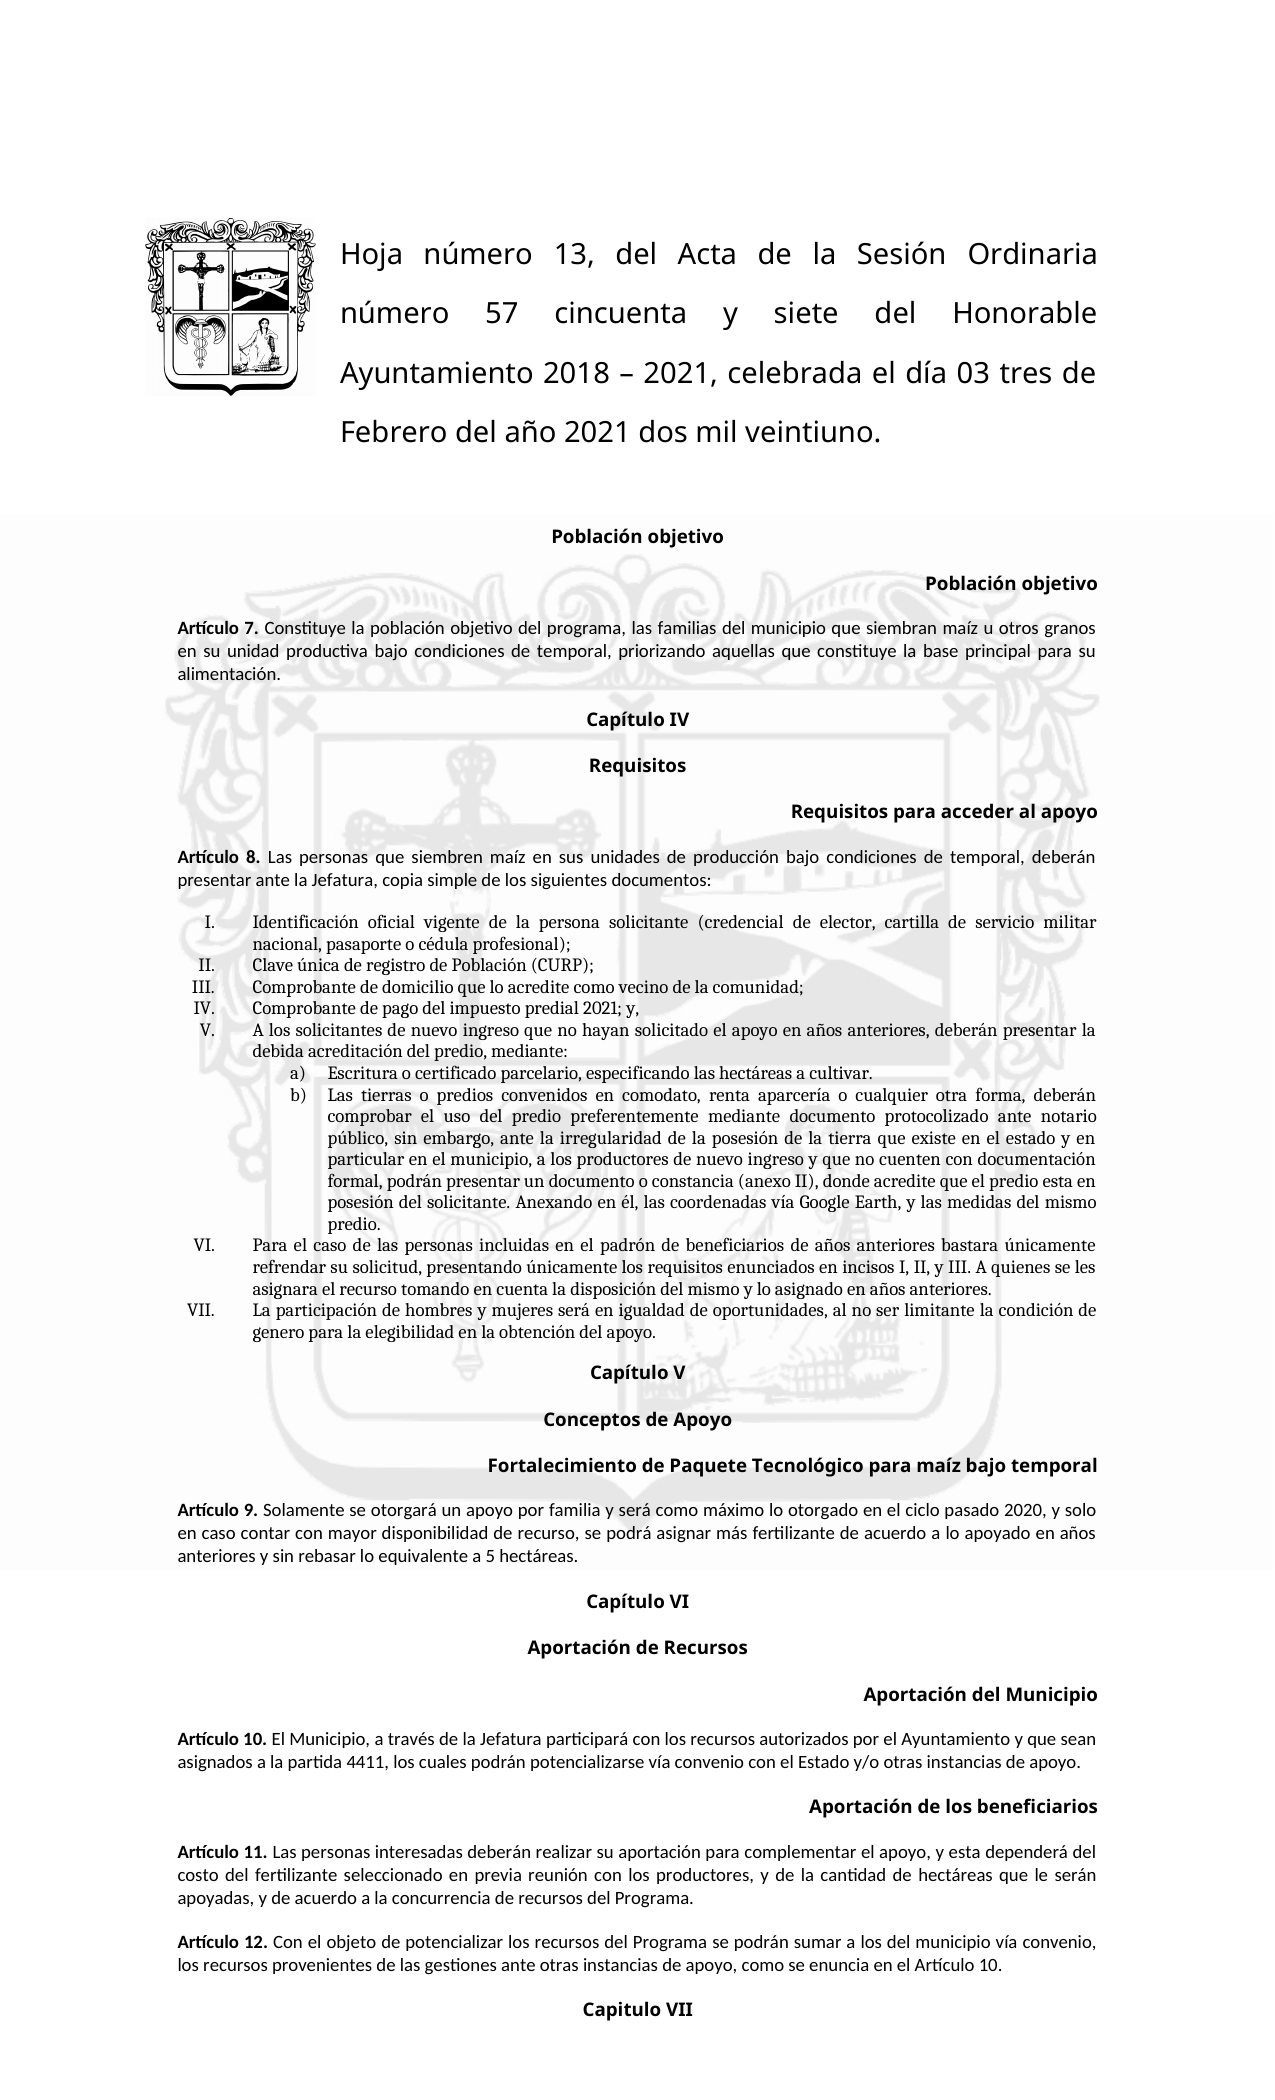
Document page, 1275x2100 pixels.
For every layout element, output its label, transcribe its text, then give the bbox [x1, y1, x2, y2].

text Aportación de los beneficiarios [177, 1794, 1098, 1819]
text Artículo 12. Con el objeto de potencializar los recursos del Programa se podrán sumar a los del municipio vía convenio, los recursos provenientes de las gestiones ante otras instancias de apoyo, como se enuncia en el Artículo 10. [177, 1930, 1098, 1976]
picture [145, 218, 316, 396]
text Artículo 9. Solamente se otorgará un apoyo por familia y será como máximo lo otorgado en el ciclo pasado 2020, y solo en caso contar con mayor disponibilidad de recurso, se podrá asignar más fertilizante de acuerdo a lo apoyado en años anteriores y sin rebasar lo equivalente a 5 hectáreas. [177, 1498, 1098, 1567]
list Clave única de registro de Población (CURP); [215, 955, 1098, 976]
text Fortalecimiento de Paquete Tecnológico para maíz bajo temporal [177, 1452, 1098, 1478]
text Capitulo VII [177, 1996, 1098, 2022]
text Capítulo V [177, 1359, 1098, 1385]
text Población objetivo [177, 570, 1098, 595]
text Artículo 8. Las personas que siembren maíz en sus unidades de producción bajo condiciones de temporal, deberán presentar ante la Jefatura, copia simple de los siguientes documentos: [177, 845, 1098, 891]
text Capítulo IV [177, 706, 1098, 731]
text Conceptos de Apoyo [177, 1406, 1098, 1431]
list Comprobante de domicilio que lo acredite como vecino de la comunidad; [215, 976, 1098, 998]
list Las tierras o predios convenidos en comodato, renta aparcería o cualquier otra forma, deberán comprobar el uso del predio preferentemente mediante documento protocolizado ante notario público, sin embargo, ante la irregularidad de la posesión de la tierra que existe en el estado y en particular en el municipio, a los productores de nuevo ingreso y que no cuenten con documentación formal, podrán presentar un documento o constancia (anexo II), donde acredite que el predio esta en posesión del solicitante. Anexando en él, las coordenadas vía Google Earth, y las medidas del mismo predio. [290, 1084, 1098, 1235]
list Escritura o certificado parcelario, especificando las hectáreas a cultivar. [290, 1062, 1098, 1084]
list Comprobante de pago del impuesto predial 2021; y, [215, 998, 1098, 1019]
text Aportación de Recursos [177, 1634, 1098, 1660]
list Identificación oficial vigente de la persona solicitante (credencial de elector, cartilla de servicio militar nacional, pasaporte o cédula profesional); [215, 912, 1098, 955]
picture [0, 514, 1274, 1570]
list La participación de hombres y mujeres será en igualdad de oportunidades, al no ser limitante la condición de genero para la elegibilidad en la obtención del apoyo. [215, 1300, 1098, 1343]
text Artículo 11. Las personas interesadas deberán realizar su aportación para complementar el apoyo, y esta dependerá del costo del fertilizante seleccionado en previa reunión con los productores, y de la cantidad de hectáreas que le serán apoyadas, y de acuerdo a la concurrencia de recursos del Programa. [177, 1840, 1098, 1909]
text Artículo 7. Constituye la población objetivo del programa, las familias del municipio que siembran maíz u otros granos en su unidad productiva bajo condiciones de temporal, priorizando aquellas que constituye la base principal para su alimentación. [177, 616, 1098, 685]
text Artículo 10. El Municipio, a través de la Jefatura participará con los recursos autorizados por el Ayuntamiento y que sean asignados a la partida 4411, los cuales podrán potencializarse vía convenio con el Estado y/o otras instancias de apoyo. [177, 1727, 1098, 1773]
text Aportación del Municipio [177, 1681, 1098, 1706]
list A los solicitantes de nuevo ingreso que no hayan solicitado el apoyo en años anteriores, deberán presentar la debida acreditación del predio, mediante: [215, 1019, 1098, 1062]
text Población objetivo [177, 523, 1098, 549]
text Requisitos para acceder al apoyo [177, 798, 1098, 824]
text Capítulo VI [177, 1588, 1098, 1614]
text Requisitos [177, 752, 1098, 778]
list Para el caso de las personas incluidas en el padrón de beneficiarios de años anteriores bastara únicamente refrendar su solicitud, presentando únicamente los requisitos enunciados en incisos I, II, y III. A quienes se les asignara el recurso tomando en cuenta la disposición del mismo y lo asignado en años anteriores. [215, 1235, 1098, 1300]
